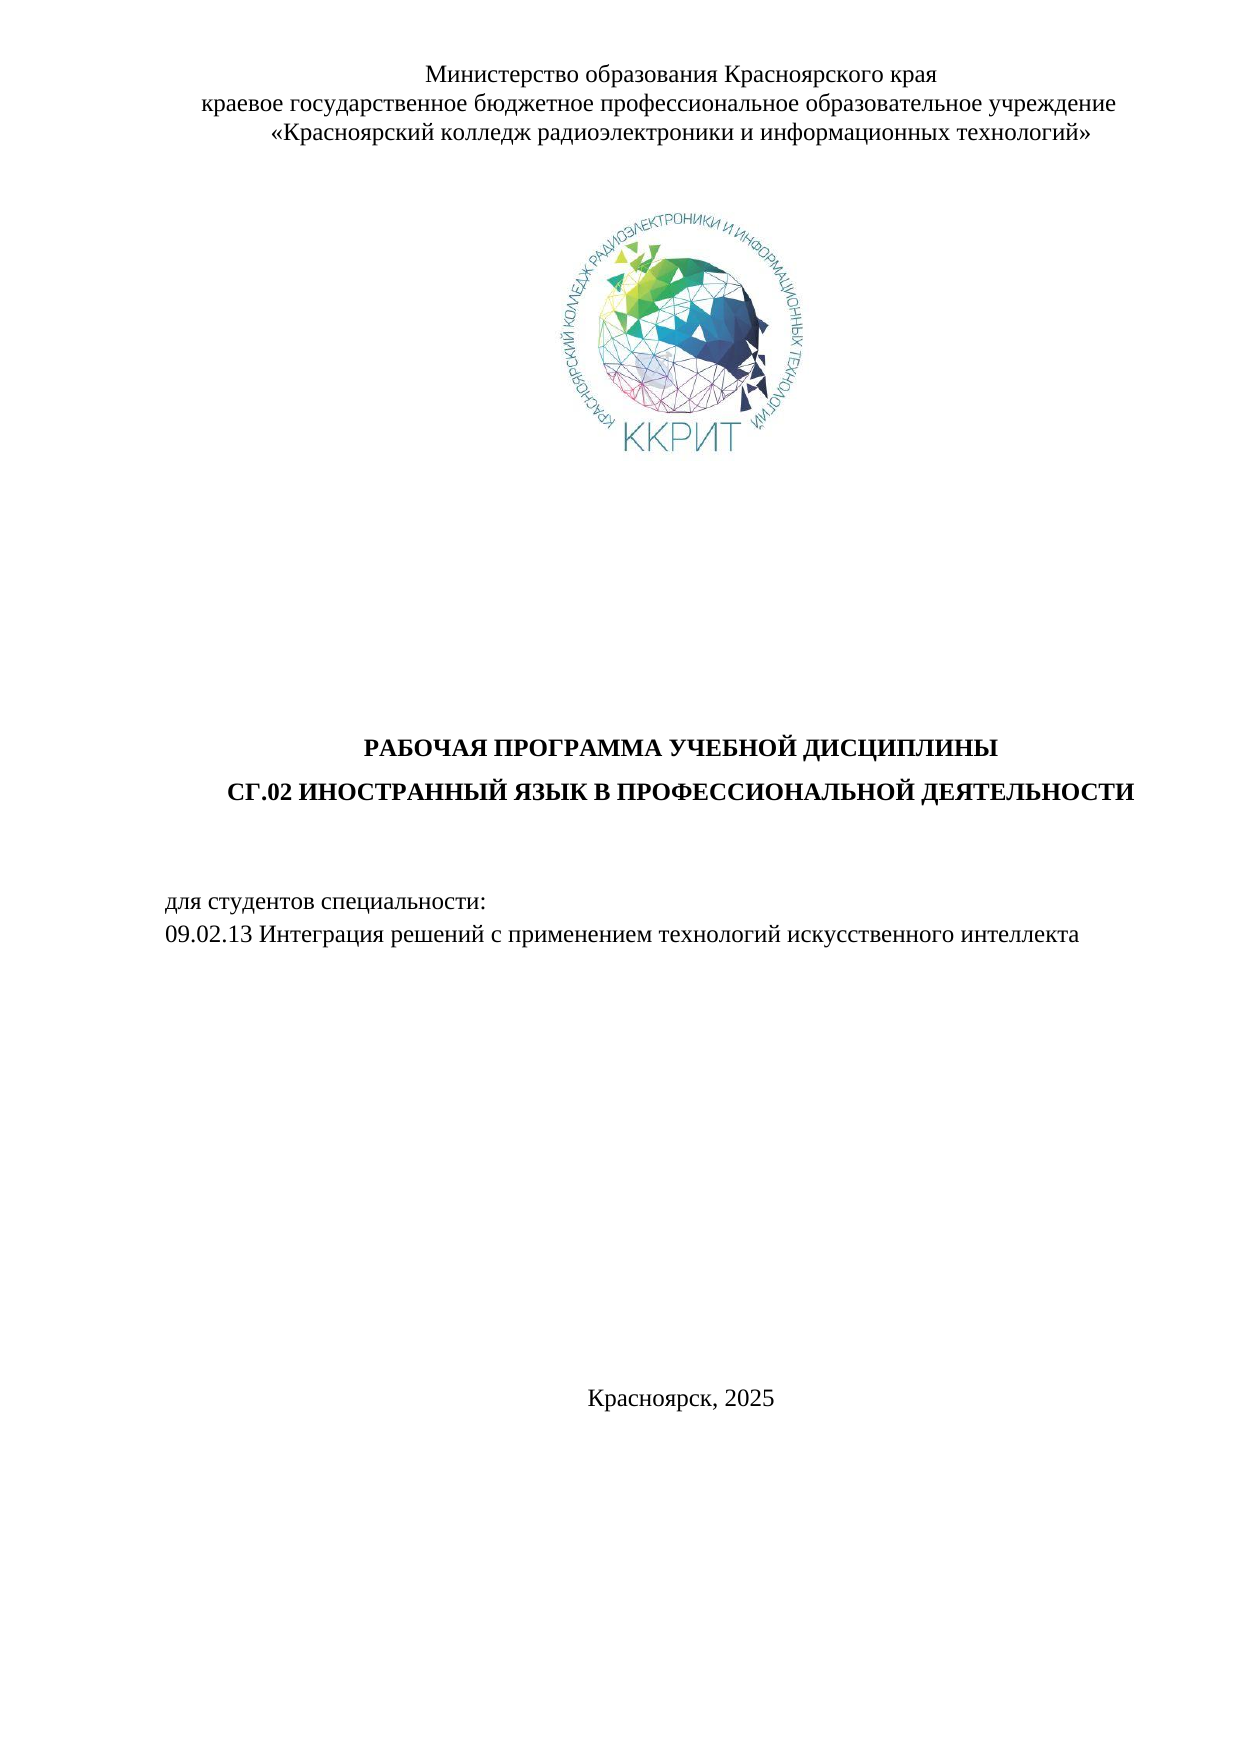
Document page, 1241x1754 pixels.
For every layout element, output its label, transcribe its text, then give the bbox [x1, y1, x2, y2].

text Министерство образования Красноярского края [165, 59, 1197, 88]
text РАБОЧАЯ ПРОГРАММА УЧЕБНОЙ ДИСЦИПЛИНЫ [165, 733, 1197, 762]
text 09.02.13 Интеграция решений с применением технологий искусственного интеллекта [165, 919, 1197, 948]
text СГ.02 ИНОСТРАННЫЙ ЯЗЫК В ПРОФЕССИОНАЛЬНОЙ ДЕЯТЕЛЬНОСТИ [165, 777, 1197, 805]
text для студентов специальности: [165, 886, 1197, 914]
text краевое государственное бюджетное профессиональное образовательное учреждение [76, 88, 1240, 117]
text Красноярск, 2025 [165, 1383, 1197, 1411]
text «Красноярский колледж радиоэлектроники и информационных технологий» [165, 117, 1197, 145]
picture [548, 199, 814, 461]
